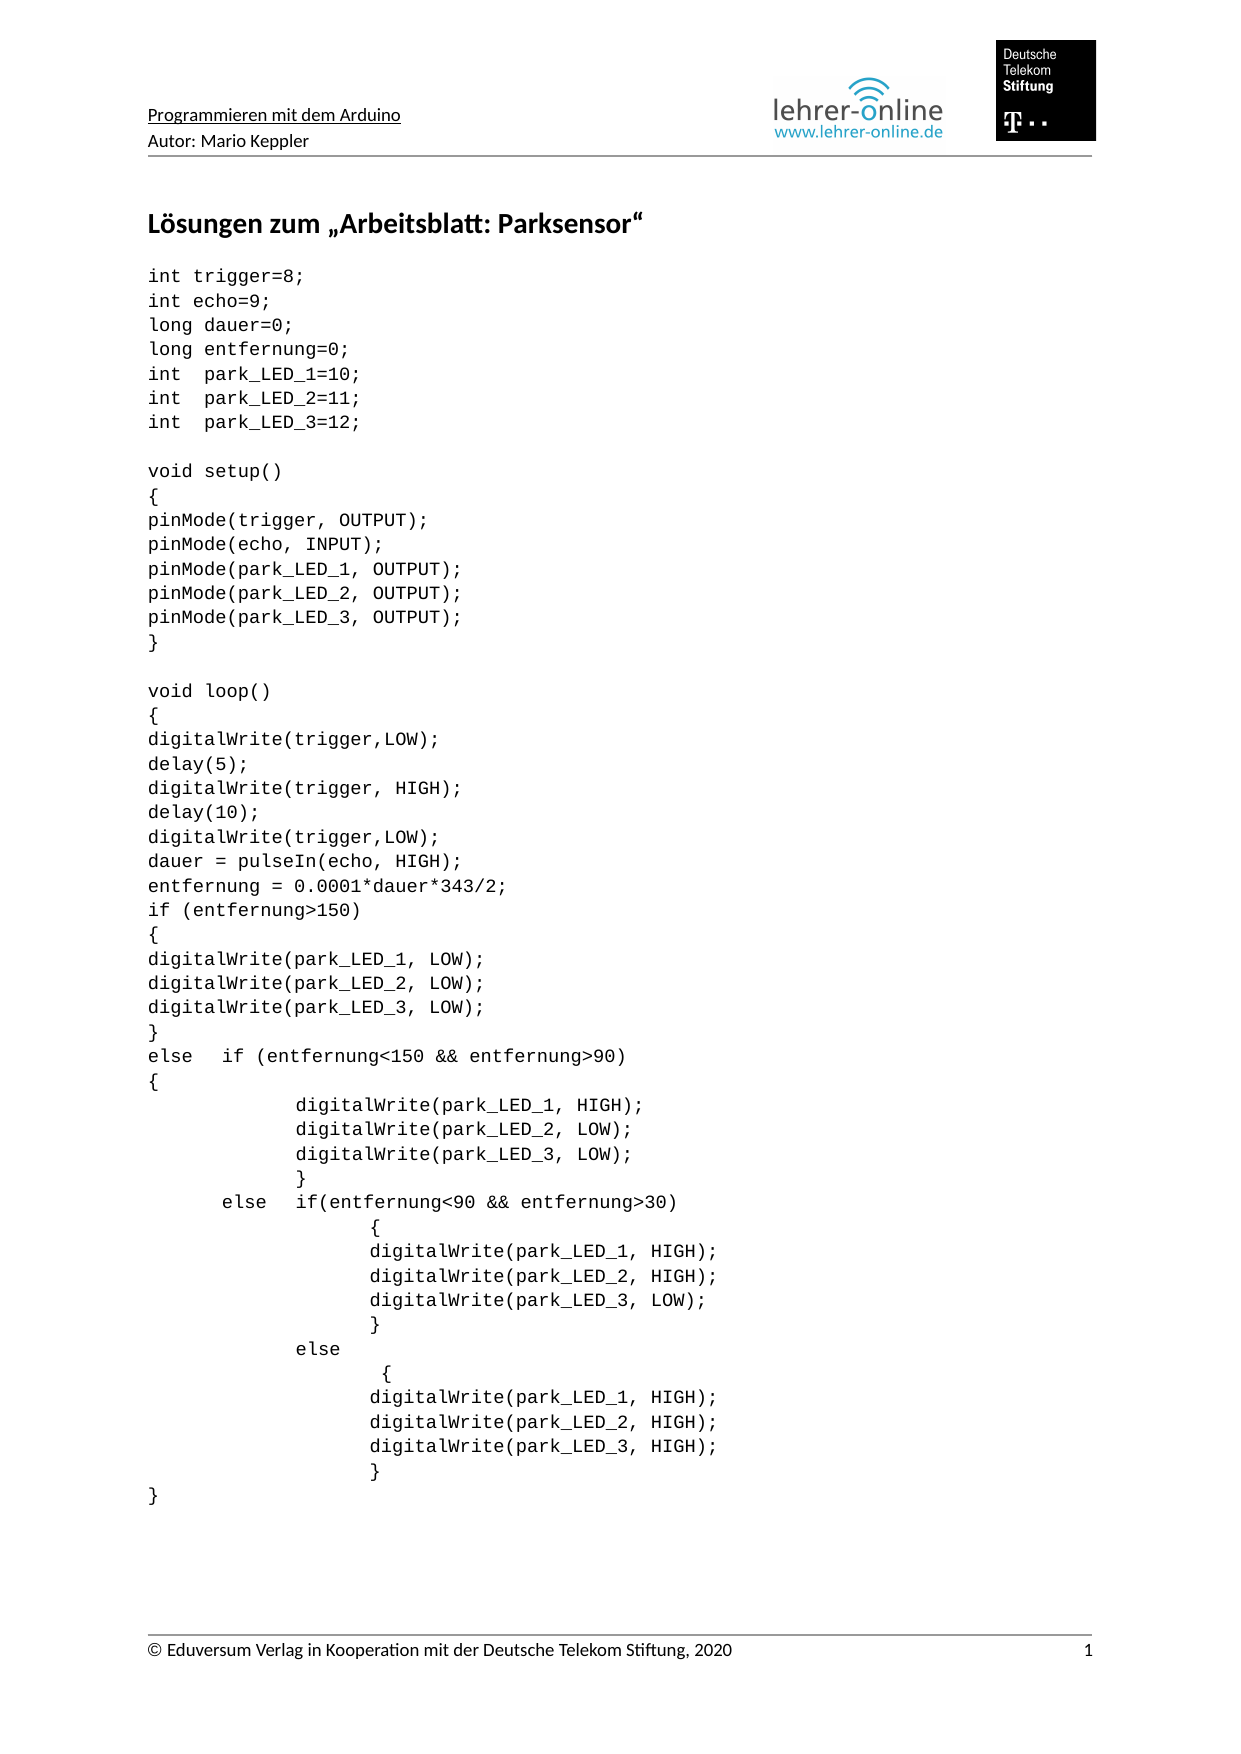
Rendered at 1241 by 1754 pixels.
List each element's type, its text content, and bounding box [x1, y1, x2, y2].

text delay(10); [148, 803, 1092, 824]
text } [148, 1461, 1092, 1483]
text } [148, 1486, 1092, 1507]
text digitalWrite(park_LED_3, LOW); [148, 1144, 1092, 1166]
text int park_LED_3=12; [148, 413, 1092, 434]
text int echo=9; [148, 291, 1092, 313]
text pinMode(park_LED_1, OUTPUT); [148, 559, 1092, 581]
text else if(entfernung<90 && entfernung>30) [148, 1193, 1092, 1214]
text digitalWrite(park_LED_3, LOW); [148, 998, 1092, 1019]
text digitalWrite(park_LED_2, LOW); [148, 974, 1092, 995]
text { [148, 925, 1092, 946]
text } [148, 1315, 1092, 1336]
text void loop() [148, 681, 1092, 703]
text pinMode(park_LED_2, OUTPUT); [148, 584, 1092, 605]
text digitalWrite(trigger, HIGH); [148, 779, 1092, 800]
text } [148, 633, 1092, 654]
text pinMode(echo, INPUT); [148, 535, 1092, 556]
text else [148, 1339, 1092, 1361]
text digitalWrite(trigger,LOW); [148, 730, 1092, 751]
text pinMode(park_LED_3, OUTPUT); [148, 608, 1092, 629]
text digitalWrite(park_LED_1, LOW); [148, 949, 1092, 971]
text { [148, 486, 1092, 508]
text long dauer=0; [148, 316, 1092, 337]
text { [148, 706, 1092, 727]
text delay(5); [148, 754, 1092, 776]
text long entfernung=0; [148, 340, 1092, 361]
text digitalWrite(park_LED_3, LOW); [148, 1291, 1092, 1312]
text digitalWrite(park_LED_1, HIGH); [148, 1096, 1092, 1117]
text } [148, 1169, 1092, 1190]
picture [996, 40, 1097, 141]
picture [772, 76, 946, 155]
text int park_LED_2=11; [148, 389, 1092, 410]
text pinMode(trigger, OUTPUT); [148, 511, 1092, 532]
text int trigger=8; [148, 267, 1092, 288]
text { [148, 1071, 1092, 1093]
text { [148, 1218, 1092, 1239]
text digitalWrite(park_LED_2, HIGH); [148, 1266, 1092, 1288]
text digitalWrite(park_LED_1, HIGH); [148, 1242, 1092, 1263]
text { [148, 1364, 1092, 1385]
text else if (entfernung<150 && entfernung>90) [148, 1047, 1092, 1068]
text digitalWrite(park_LED_1, HIGH); [148, 1388, 1092, 1409]
text entfernung = 0.0001*dauer*343/2; [148, 876, 1092, 898]
text dauer = pulseIn(echo, HIGH); [148, 852, 1092, 873]
text digitalWrite(park_LED_3, HIGH); [148, 1437, 1092, 1458]
text Lösungen zum „Arbeitsblatt: Parksensor“ [148, 205, 1092, 241]
text digitalWrite(park_LED_2, HIGH); [148, 1413, 1092, 1434]
text int park_LED_1=10; [148, 364, 1092, 386]
text digitalWrite(trigger,LOW); [148, 828, 1092, 849]
text if (entfernung>150) [148, 901, 1092, 922]
text } [148, 1023, 1092, 1044]
text void setup() [148, 462, 1092, 483]
text digitalWrite(park_LED_2, LOW); [148, 1120, 1092, 1141]
